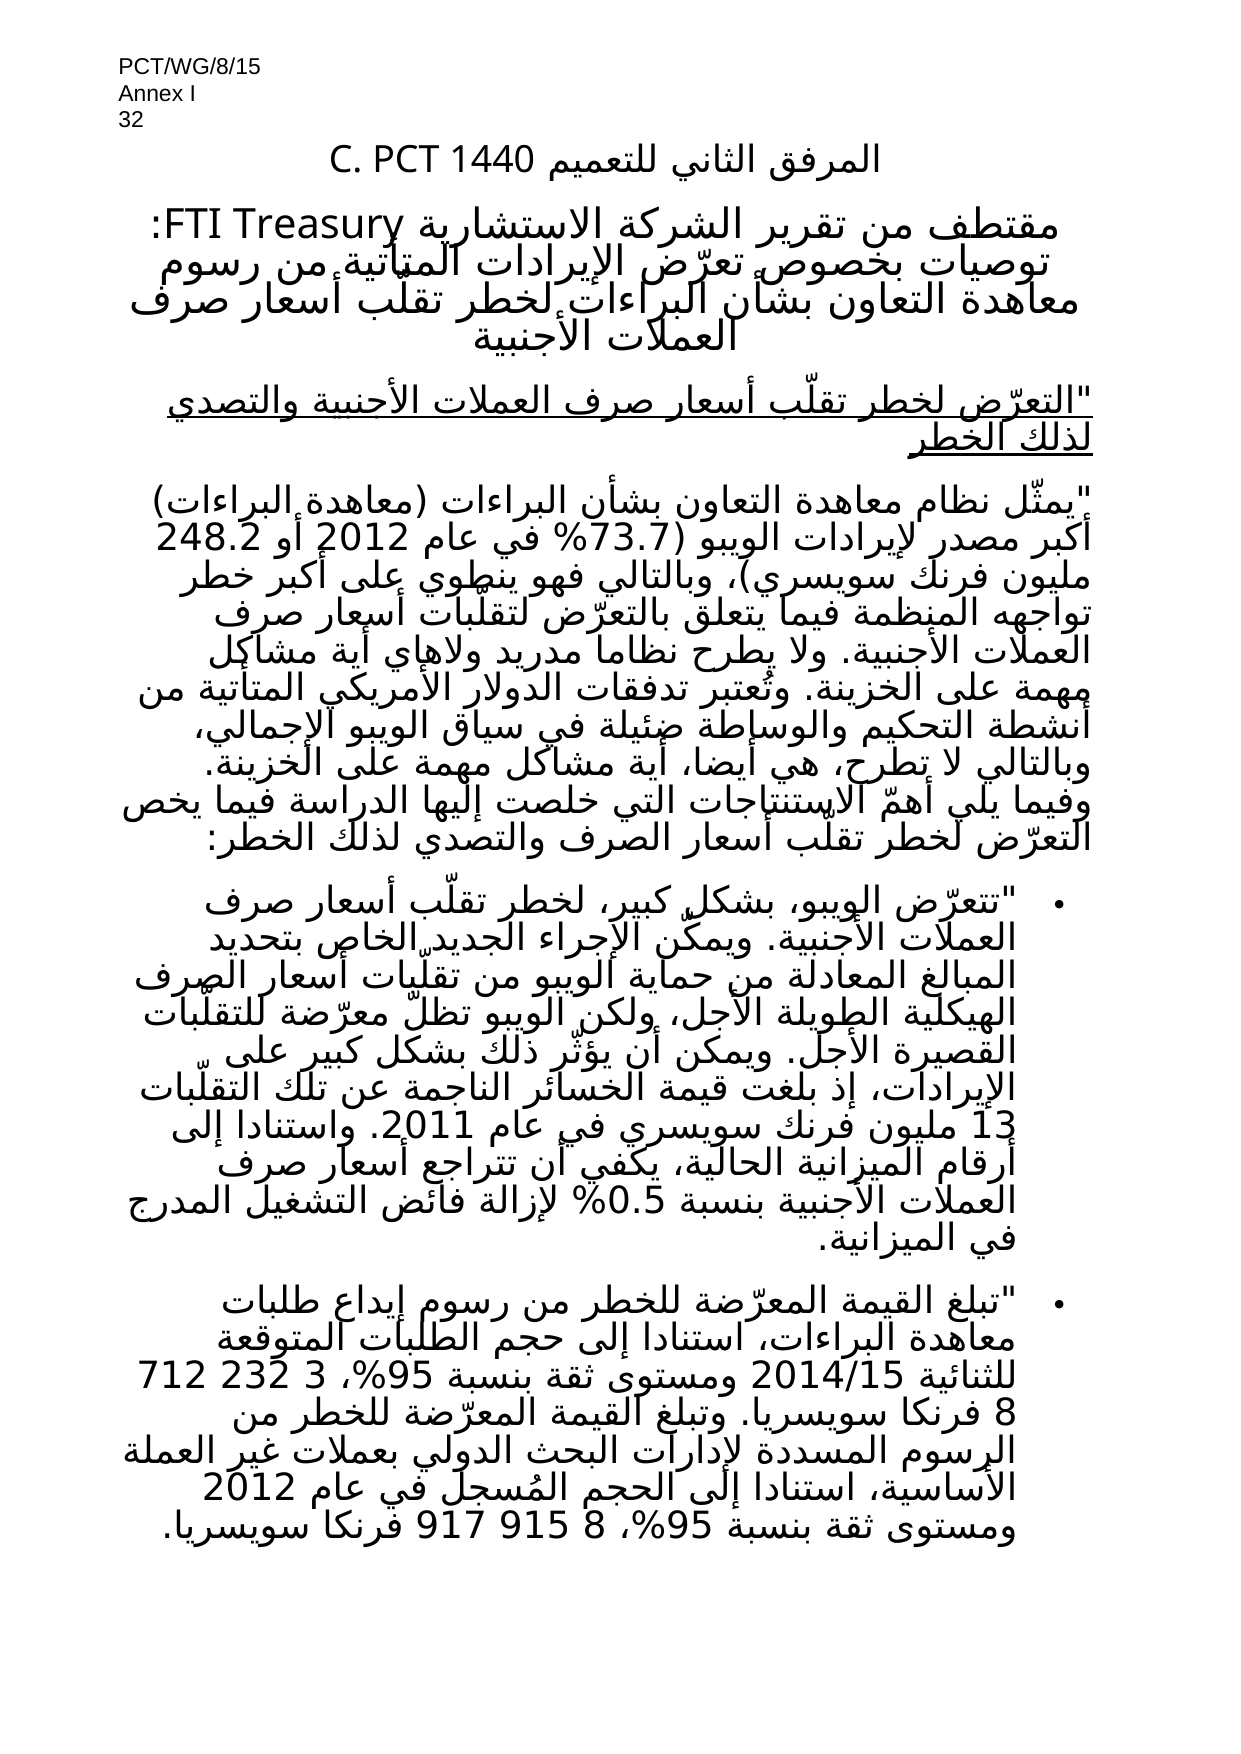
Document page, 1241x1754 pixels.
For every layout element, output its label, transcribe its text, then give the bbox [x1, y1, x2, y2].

text مقتطف من تقرير الشركة الاستشارية FTI Treasury: توصيات بخصوص تعرّض الإيرادات المتأتية من رسوم معاهدة التعاون بشأن البراءات لخطر تقلّب أسعار صرف العملات الأجنبية [118, 208, 1092, 358]
text "يمثّل نظام معاهدة التعاون بشأن البراءات (معاهدة البراءات) أكبر مصدر لإيرادات الويبو (73.7% في عام 2012 أو 248.2 مليون فرنك سويسري)، وبالتالي فهو ينطوي على أكبر خطر تواجهه المنظمة فيما يتعلق بالتعرّض لتقلّبات أسعار صرف العملات الأجنبية. ولا يطرح نظاما مدريد ولاهاي أية مشاكل مهمة على الخزينة. وتُعتبر تدفقات الدولار الأمريكي المتأتية من أنشطة التحكيم والوساطة ضئيلة في سياق الويبو الإجمالي، وبالتالي لا تطرح، هي أيضا، أية مشاكل مهمة على الخزينة. وفيما يلي أهمّ الاستنتاجات التي خلصت إليها الدراسة فيما يخص التعرّض لخطر تقلّب أسعار الصرف والتصدي لذلك الخطر: [118, 483, 1092, 858]
text "التعرّض لخطر تقلّب أسعار صرف العملات الأجنبية والتصدي لذلك الخطر [118, 383, 1092, 458]
list "تبلغ القيمة المعرّضة للخطر من رسوم إيداع طلبات معاهدة البراءات، استنادا إلى حجم الطلبات المتوقعة للثنائية 2014/15 ومستوى ثقة بنسبة 95%، 712 232 38 فرنكا سويسريا. وتبلغ القيمة المعرّضة للخطر من الرسوم المسددة لإدارات البحث الدولي بعملات غير العملة الأساسية، استنادا إلى الحجم المُسجل في عام 2012 ومستوى ثقة بنسبة 95%، 917 915 8 فرنكا سويسريا. [118, 1283, 1055, 1546]
text المرفق الثاني للتعميم C. PCT 1440 [118, 132, 1092, 183]
list "تتعرّض الويبو، بشكل كبير، لخطر تقلّب أسعار صرف العملات الأجنبية. ويمكّن الإجراء الجديد الخاص بتحديد المبالغ المعادلة من حماية الويبو من تقلّبات أسعار الصرف الهيكلية الطويلة الأجل، ولكن الويبو تظلّ معرّضة للتقلّبات القصيرة الأجل. ويمكن أن يؤثّر ذلك بشكل كبير على الإيرادات، إذ بلغت قيمة الخسائر الناجمة عن تلك التقلّبات 13 مليون فرنك سويسري في عام 2011. واستنادا إلى أرقام الميزانية الحالية، يكفي أن تتراجع أسعار صرف العملات الأجنبية بنسبة 0.5% لإزالة فائض التشغيل المدرج في الميزانية. [118, 883, 1055, 1258]
